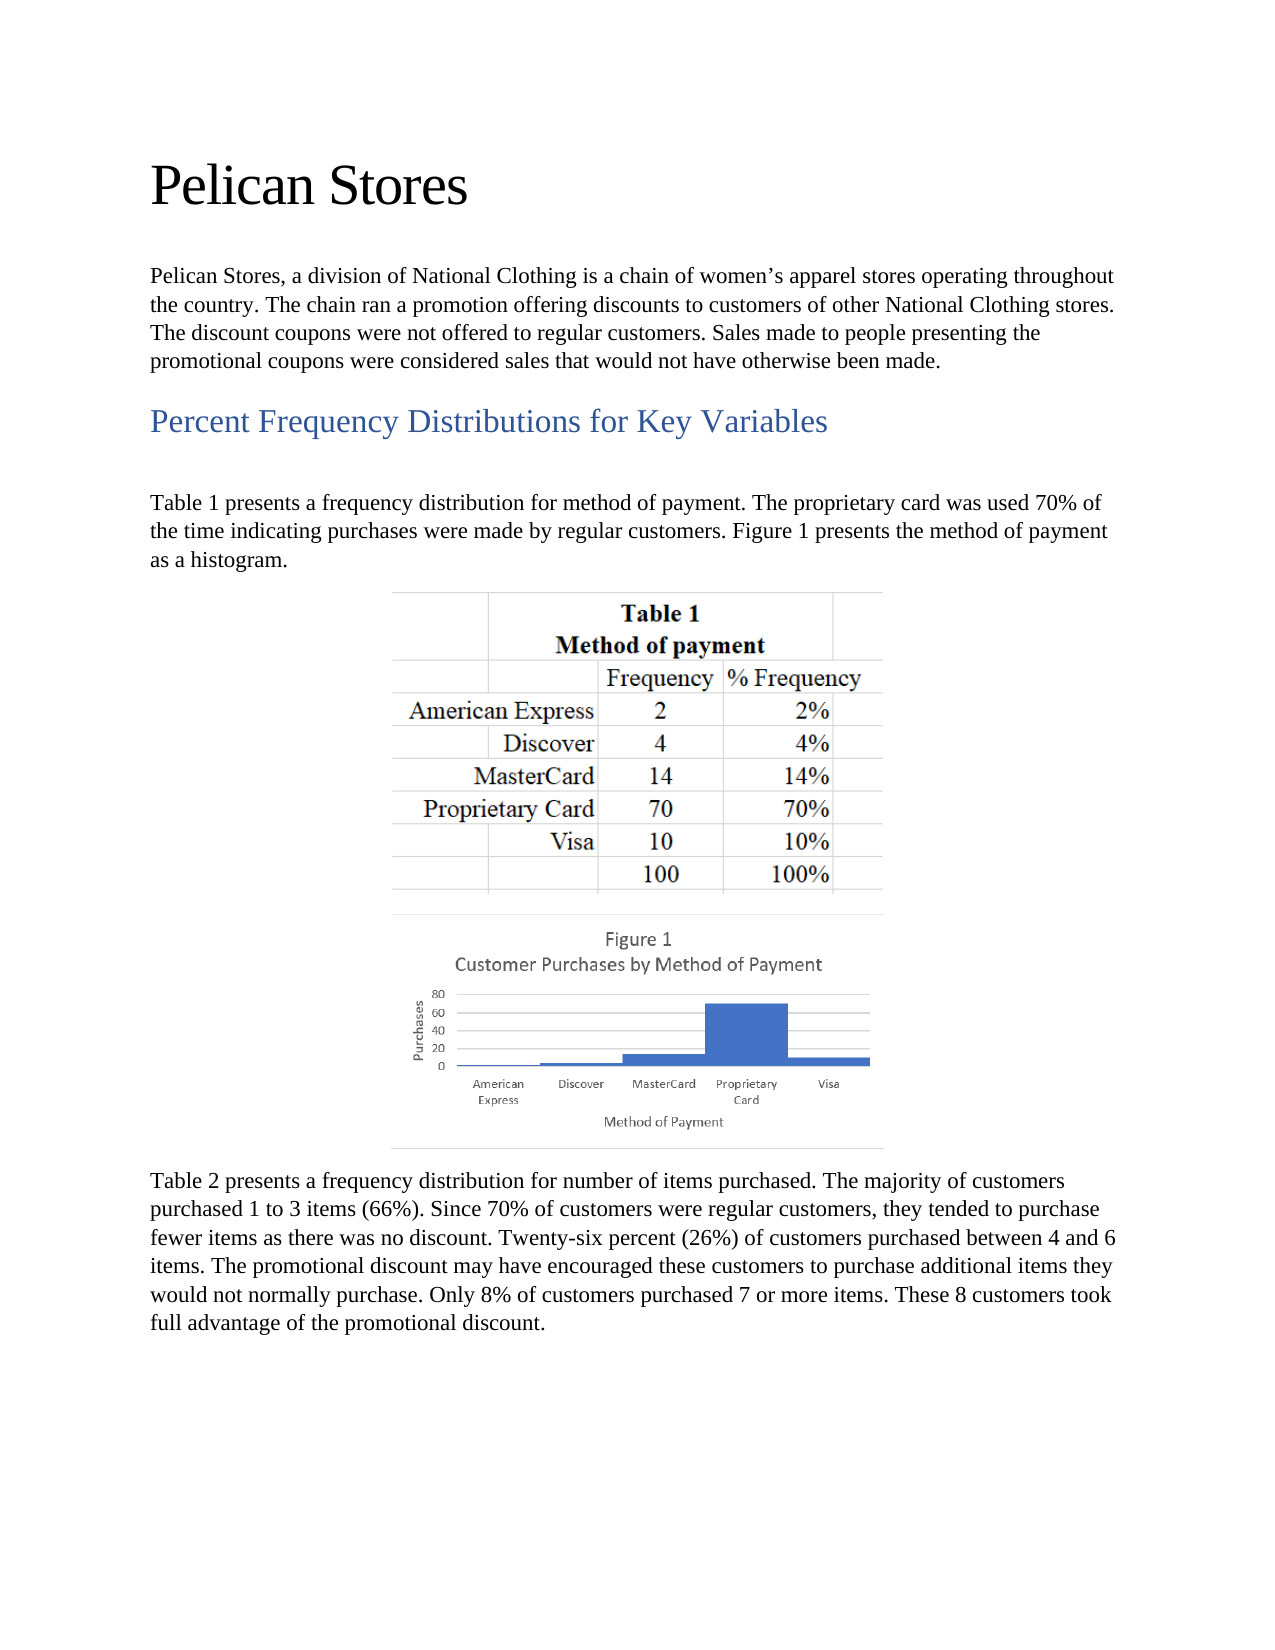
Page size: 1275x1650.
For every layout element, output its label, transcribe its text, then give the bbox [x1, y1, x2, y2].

picture [392, 591, 883, 894]
subtitle Percent Frequency Distributions for Key Variables [150, 401, 1125, 439]
picture [391, 912, 884, 1149]
text Table 1 presents a frequency distribution for method of payment. The proprietary card was used 70% of the time indicating purchases were made by regular customers. Figure 1 presents the method of payment as a histogram. [150, 489, 1125, 572]
text Pelican Stores, a division of National Clothing is a chain of women’s apparel stores operating throughout the country. The chain ran a promotion offering discounts to customers of other National Clothing stores. The discount coupons were not offered to regular customers. Sales made to people presenting the promotional coupons were considered sales that would not have otherwise been made. [150, 262, 1125, 374]
text Table 2 presents a frequency distribution for number of items purchased. The majority of customers purchased 1 to 3 items (66%). Since 70% of customers were regular customers, they tended to purchase fewer items as there was no discount. Twenty-six percent (26%) of customers purchased between 4 and 6 items. The promotional discount may have encouraged these customers to purchase additional items they would not normally purchase. Only 8% of customers purchased 7 or more items. These 8 customers took full advantage of the promotional discount. [150, 1167, 1125, 1336]
title Pelican Stores [150, 150, 1125, 217]
